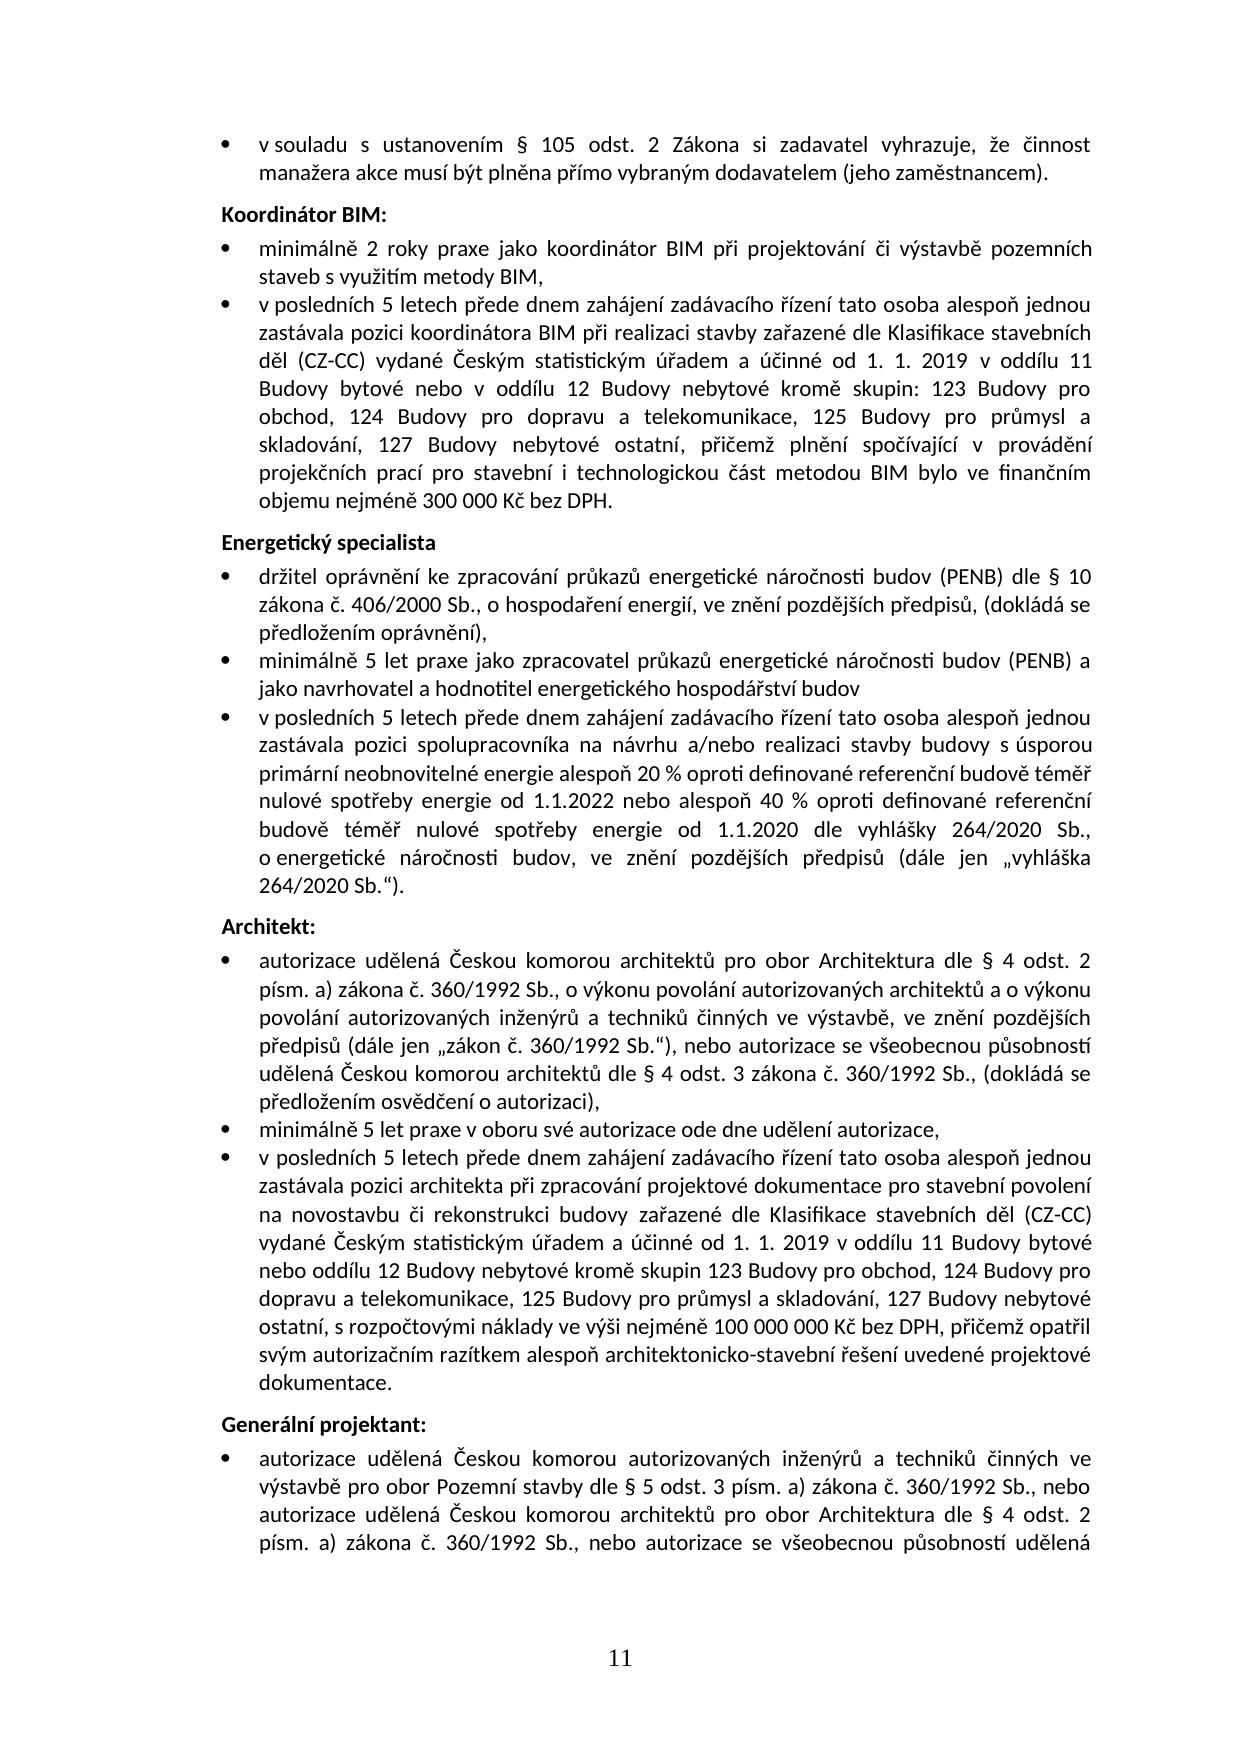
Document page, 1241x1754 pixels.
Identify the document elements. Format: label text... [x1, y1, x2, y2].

list v posledních 5 letech přede dnem zahájení zadávacího řízení tato osoba alespoň jednou zastávala pozici koordinátora BIM při realizaci stavby zařazené dle Klasifikace stavebních děl (CZ-CC) vydané Českým statistickým úřadem a účinné od 1. 1. 2019 v oddílu 11 Budovy bytové nebo v oddílu 12 Budovy nebytové kromě skupin: 123 Budovy pro obchod, 124 Budovy pro dopravu a telekomunikace, 125 Budovy pro průmysl a skladování, 127 Budovy nebytové ostatní, přičemž plnění spočívající v provádění projekčních prací pro stavební i technologickou část metodou BIM bylo ve finančním objemu nejméně 300 000 Kč bez DPH. [221, 290, 1093, 514]
text Generální projektant: [148, 1408, 1093, 1438]
list v posledních 5 letech přede dnem zahájení zadávacího řízení tato osoba alespoň jednou zastávala pozici architekta při zpracování projektové dokumentace pro stavební povolení na novostavbu či rekonstrukci budovy zařazené dle Klasifikace stavebních děl (CZ-CC) vydané Českým statistickým úřadem a účinné od 1. 1. 2019 v oddílu 11 Budovy bytové nebo oddílu 12 Budovy nebytové kromě skupin 123 Budovy pro obchod, 124 Budovy pro dopravu a telekomunikace, 125 Budovy pro průmysl a skladování, 127 Budovy nebytové ostatní, s rozpočtovými náklady ve výši nejméně 100 000 000 Kč bez DPH, přičemž opatřil svým autorizačním razítkem alespoň architektonicko-stavební řešení uvedené projektové dokumentace. [221, 1143, 1093, 1396]
list autorizace udělená Českou komorou architektů pro obor Architektura dle § 4 odst. 2 písm. a) zákona č. 360/1992 Sb., o výkonu povolání autorizovaných architektů a o výkonu povolání autorizovaných inženýrů a techniků činných ve výstavbě, ve znění pozdějších předpisů (dále jen „zákon č. 360/1992 Sb.“), nebo autorizace se všeobecnou působností udělená Českou komorou architektů dle § 4 odst. 3 zákona č. 360/1992 Sb., (dokládá se předložením osvědčení o autorizaci), [221, 947, 1093, 1115]
list v posledních 5 letech přede dnem zahájení zadávacího řízení tato osoba alespoň jednou zastávala pozici spolupracovníka na návrhu a/nebo realizaci stavby budovy s úsporou primární neobnovitelné energie alespoň 20 % oproti definované referenční budově téměř nulové spotřeby energie od 1.1.2022 nebo alespoň 40 % oproti definované referenční budově téměř nulové spotřeby energie od 1.1.2020 dle vyhlášky 264/2020 Sb., o energetické náročnosti budov, ve znění pozdějších předpisů (dále jen „vyhláška 264/2020 Sb.“). [221, 703, 1093, 899]
list minimálně 5 let praxe jako zpracovatel průkazů energetické náročnosti budov (PENB) a jako navrhovatel a hodnotitel energetického hospodářství budov [221, 647, 1093, 703]
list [221, 1444, 1093, 1556]
list v souladu s ustanovením § 105 odst. 2 Zákona si zadavatel vyhrazuje, že činnost manažera akce musí být plněna přímo vybraným dodavatelem (jeho zaměstnancem). [221, 130, 1093, 186]
list držitel oprávnění ke zpracování průkazů energetické náročnosti budov (PENB) dle § 10 zákona č. 406/2000 Sb., o hospodaření energií, ve znění pozdějších předpisů, (dokládá se předložením oprávnění), [221, 562, 1093, 647]
list minimálně 5 let praxe v oboru své autorizace ode dne udělení autorizace, [221, 1115, 1093, 1143]
list minimálně 2 roky praxe jako koordinátor BIM při projektování či výstavbě pozemních staveb s využitím metody BIM, [221, 234, 1093, 290]
text Koordinátor BIM: [148, 199, 1093, 228]
text Energetický specialista [148, 527, 1093, 556]
text Architekt: [148, 911, 1093, 940]
